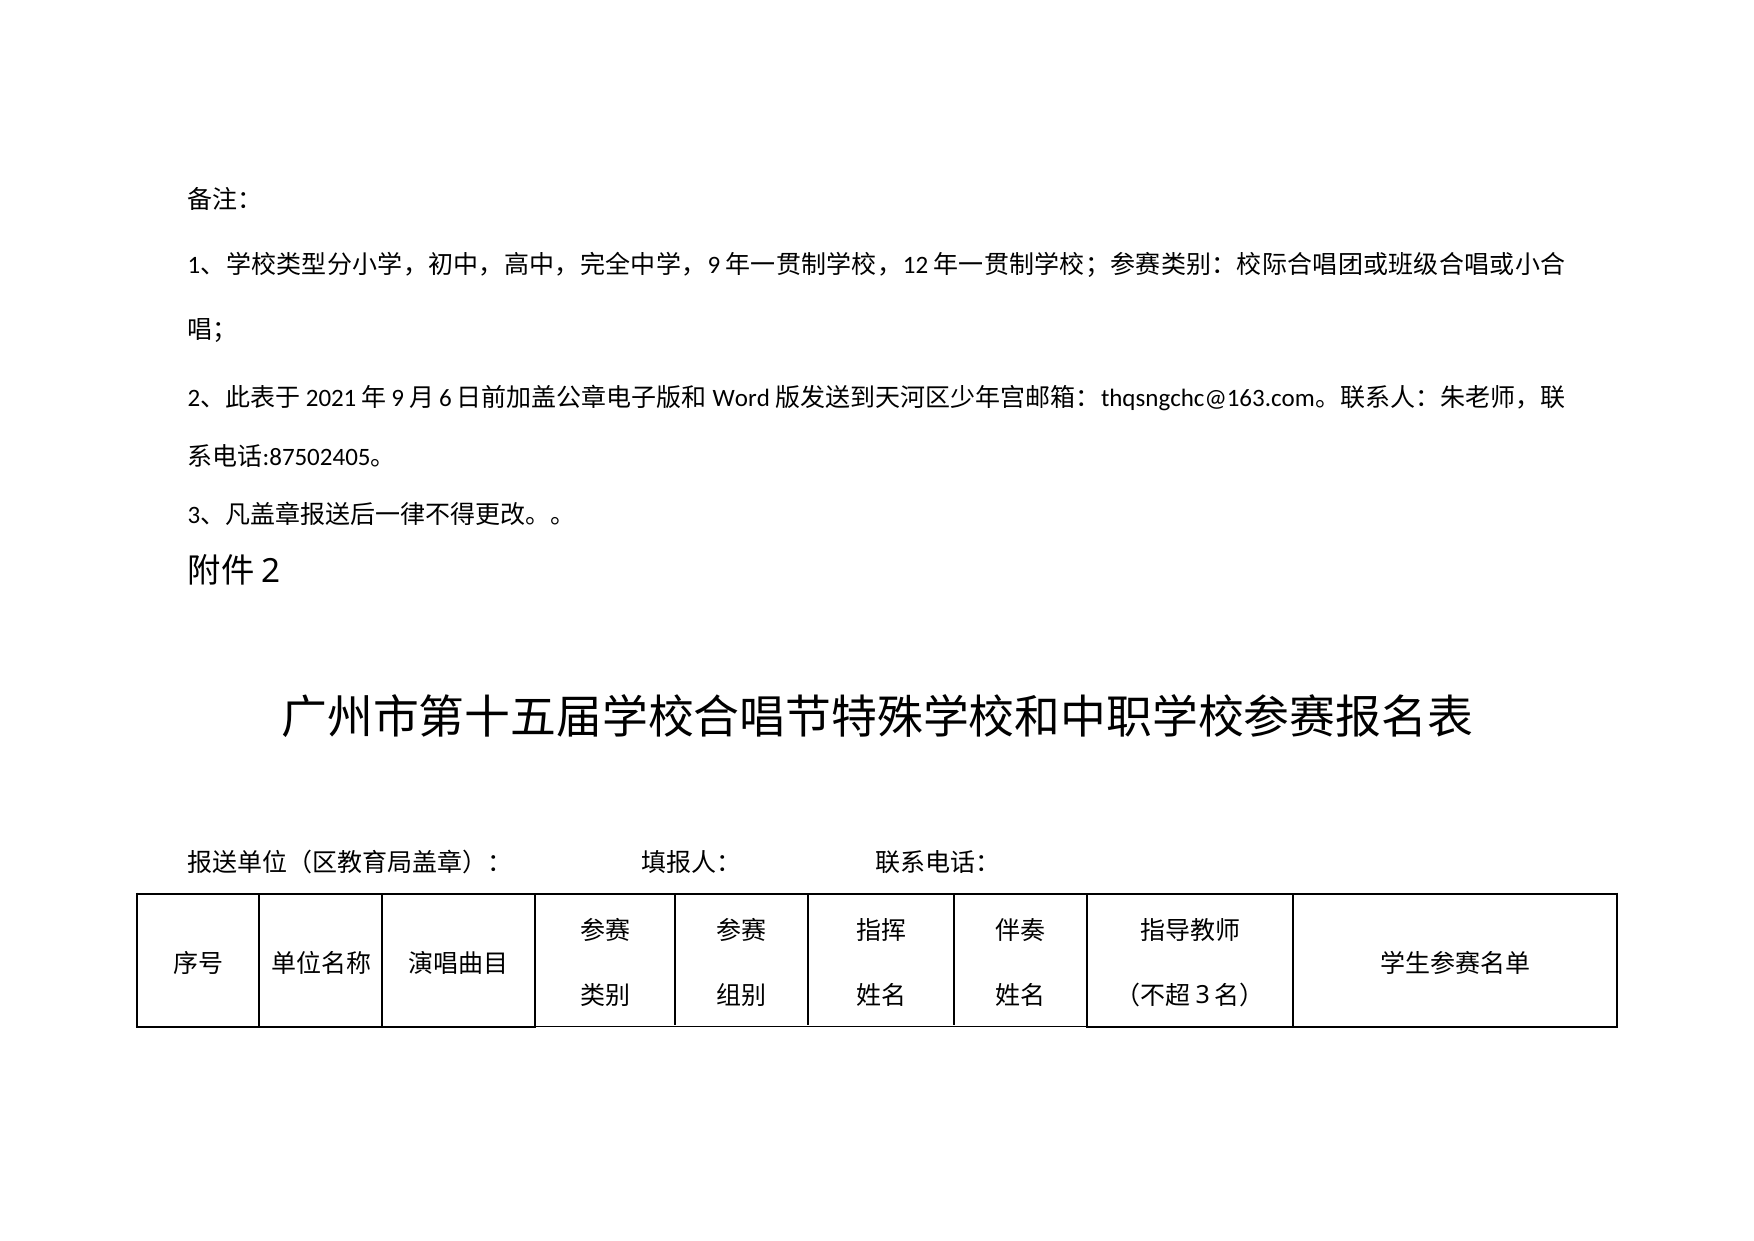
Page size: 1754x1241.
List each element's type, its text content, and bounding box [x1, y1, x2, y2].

text 附件2 [187, 535, 1566, 600]
text 3、凡盖章报送后一律不得更改。。 [187, 477, 1566, 535]
table_header 指导教师 （不超3名） [1088, 895, 1292, 1026]
text 2、此表于2021年9月6日前加盖公章电子版和Word版发送到天河区少年宫邮箱：thqsngchc@163.com。联系人：朱老师，联系电话:87502405。 [187, 360, 1566, 477]
table_header 参赛 类别 [536, 895, 675, 1026]
table_header 演唱曲目 [383, 895, 534, 1026]
table_header 伴奏 姓名 [954, 895, 1086, 1026]
text 广州市第十五届学校合唱节特殊学校和中职学校参赛报名表 [187, 665, 1566, 763]
text 1、学校类型分小学，初中，高中，完全中学，9年一贯制学校，12年一贯制学校；参赛类别：校际合唱团或班级合唱或小合唱； [187, 230, 1566, 360]
table_header 单位名称 [260, 895, 381, 1026]
text 报送单位（区教育局盖章）： 填报人： 联系电话： [187, 828, 1566, 893]
table_header 序号 [138, 895, 258, 1026]
table_header 指挥 姓名 [808, 895, 954, 1026]
table_header 学生参赛名单 [1294, 895, 1616, 1026]
text 备注： [187, 165, 1566, 230]
table_header 参赛 组别 [675, 895, 808, 1026]
